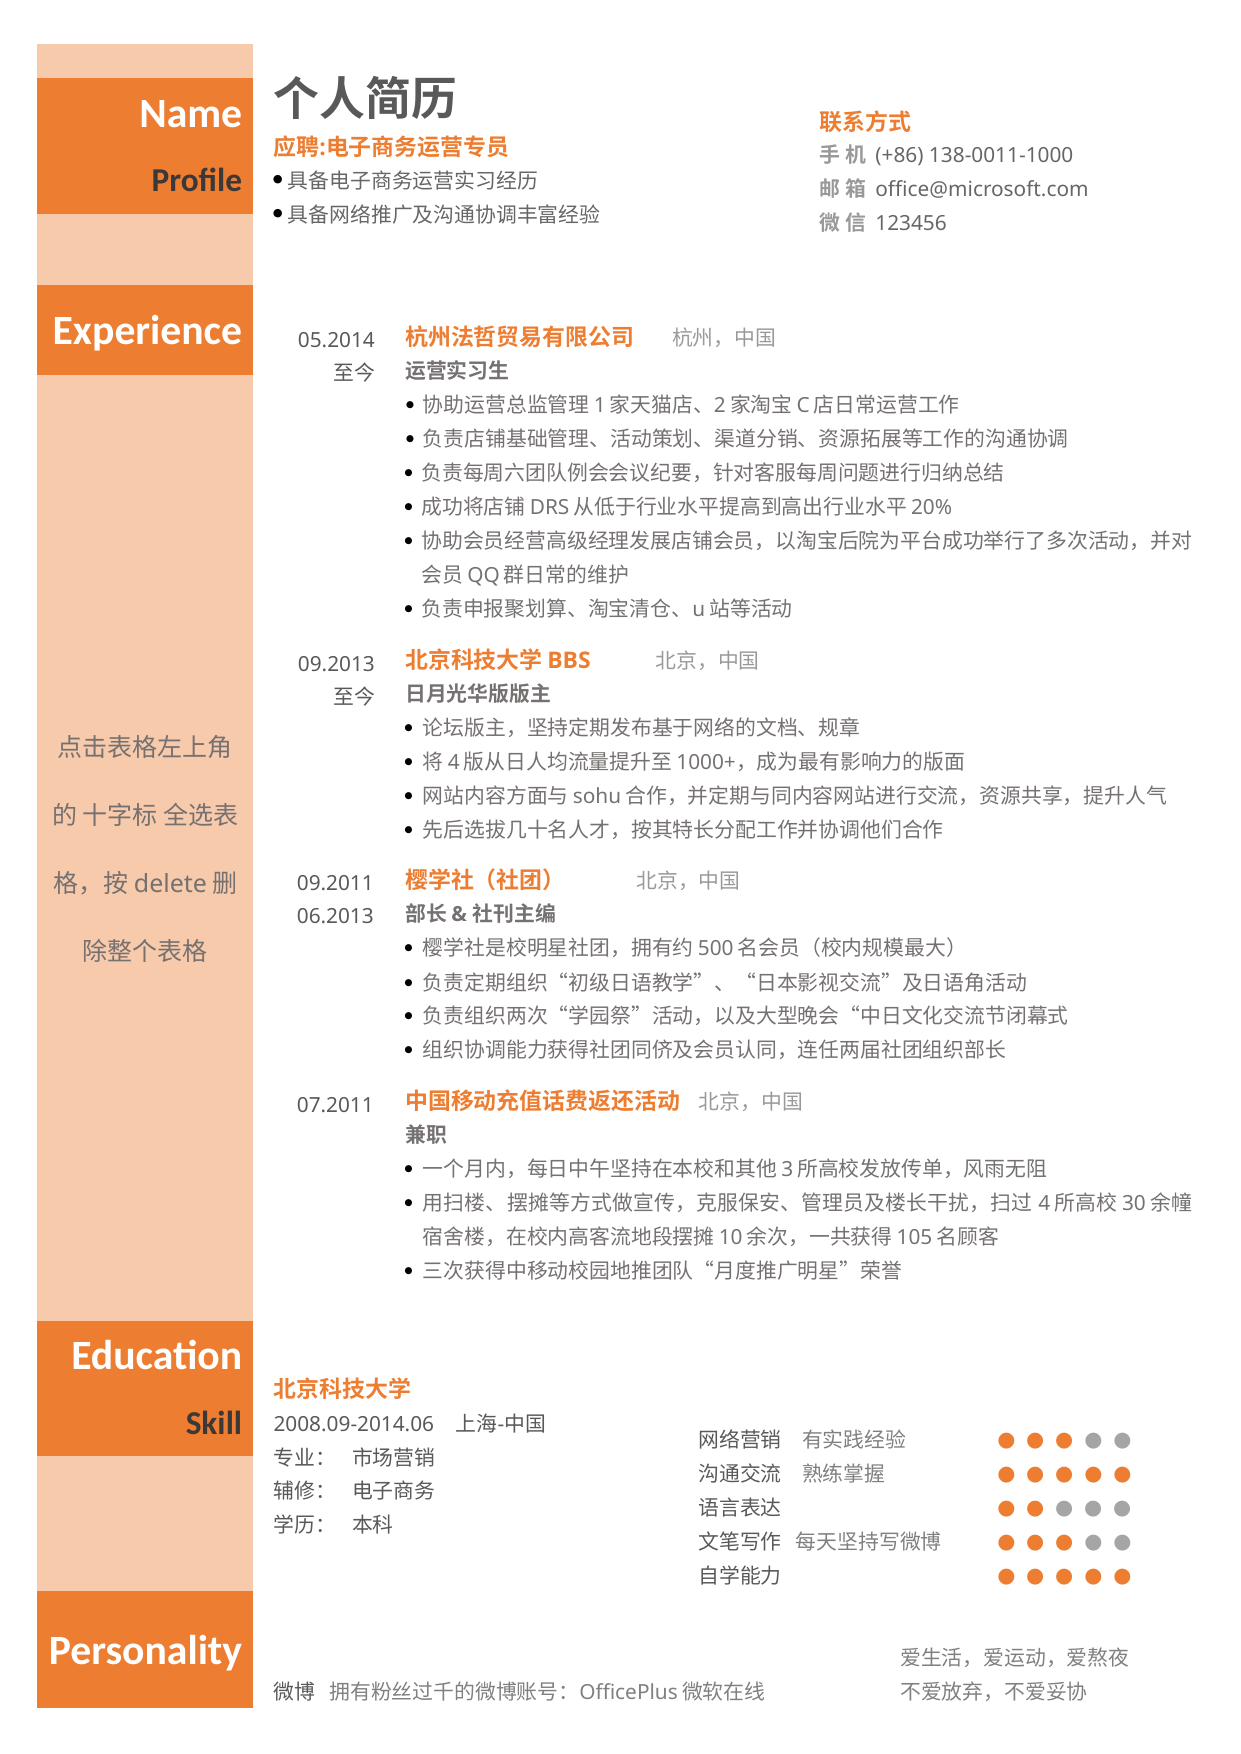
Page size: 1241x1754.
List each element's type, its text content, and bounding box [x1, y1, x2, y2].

table_cell 杭州法哲贸易有限公司 杭州，中国 运营实习生 协助运营总监管理1家天猫店、2家淘宝C店日常运营工作 负责店铺基础管理、活动策划、渠道分销、资源拓展等工作的沟通协调 负责每周六团队例会会议纪要，针对客服每周问题进行归纳总结 成功将店铺DRS从低于行业水平提高到高出行业水平20% 协助会员经营高级经理发展店铺会员，以淘宝后院为平台成功举行了多次活动，并对会员QQ群日常的维护 负责申报聚划算、淘宝清仓、u站等活动 北京科技大学BBS 北京，中国 日月光华版版主 论坛版主，坚持定期发布基于网络的文档、规章 将4版从日人均流量提升至1000+，成为最有影响力的版面 网站内容方面与sohu合作，并定期与同内容网站进行交流，资源共享，提升人气 先后选拔几十名人才，按其特长分配工作并协调他们合作 樱学社（社团） 北京，中国 部长 & 社刊主编 樱学社是校明星社团，拥有约500名会员（校内规模最大） 负责定期组织“初级日语教学”、“日本影视交流”及日语角活动 负责组织两次“学园祭”活动，以及大型晚会“中日文化交流节闭幕式 组织协调能力获得社团同侪及会员认同，连任两届社团组织部长 中国移动充值话费返还活动 北京，中国 兼职 一个月内，每日中午坚持在本校和其他3所高校发放传单，风雨无阻 用扫楼、摆摊等方式做宣传，克服保安、管理员及楼长干扰，扫过4所高校30余幢宿舍楼，在校内高客流地段摆摊10余次，一共获得105名顾客 三次获得中移动校园地推团队“月度推广明星”荣誉 [253, 285, 1203, 1321]
table_cell [37, 214, 253, 285]
table_cell [37, 1456, 253, 1591]
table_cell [897, 1591, 1203, 1708]
table_cell Personality Hobby [37, 1591, 253, 1708]
table_cell Name Profile [37, 78, 253, 214]
table_cell 网络营销 有实践经验 沟通交流 熟练掌握 语言表达 文笔写作 每天坚持写微博 自学能力 [687, 1321, 986, 1591]
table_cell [253, 1591, 897, 1708]
table_cell 北京科技大学 2008.09-2014.06 上海-中国 专业： 市场营销 辅修： 电子商务 学历： 本科 [253, 1321, 687, 1591]
table_header 个人简历 应聘:电子商务运营专员 具备电子商务运营实习经历 具备网络推广及沟通协调丰富经验 [253, 44, 808, 285]
table_cell Experience [37, 285, 253, 375]
table_header [37, 44, 253, 78]
table_cell ● ● ● ● ● ● ● ● ● ● ● ● ● ● ● ● ● ● ● ● ● ● ● ● ● [986, 1321, 1203, 1591]
table_header 联系方式 手 机 (+86) 138-0011-1000 邮 箱 office@microsoft.com 微 信 123456 [808, 44, 1203, 285]
table_cell 点击表格左上角的 十字标 全选表格，按delete删除整个表格 [37, 375, 253, 1321]
